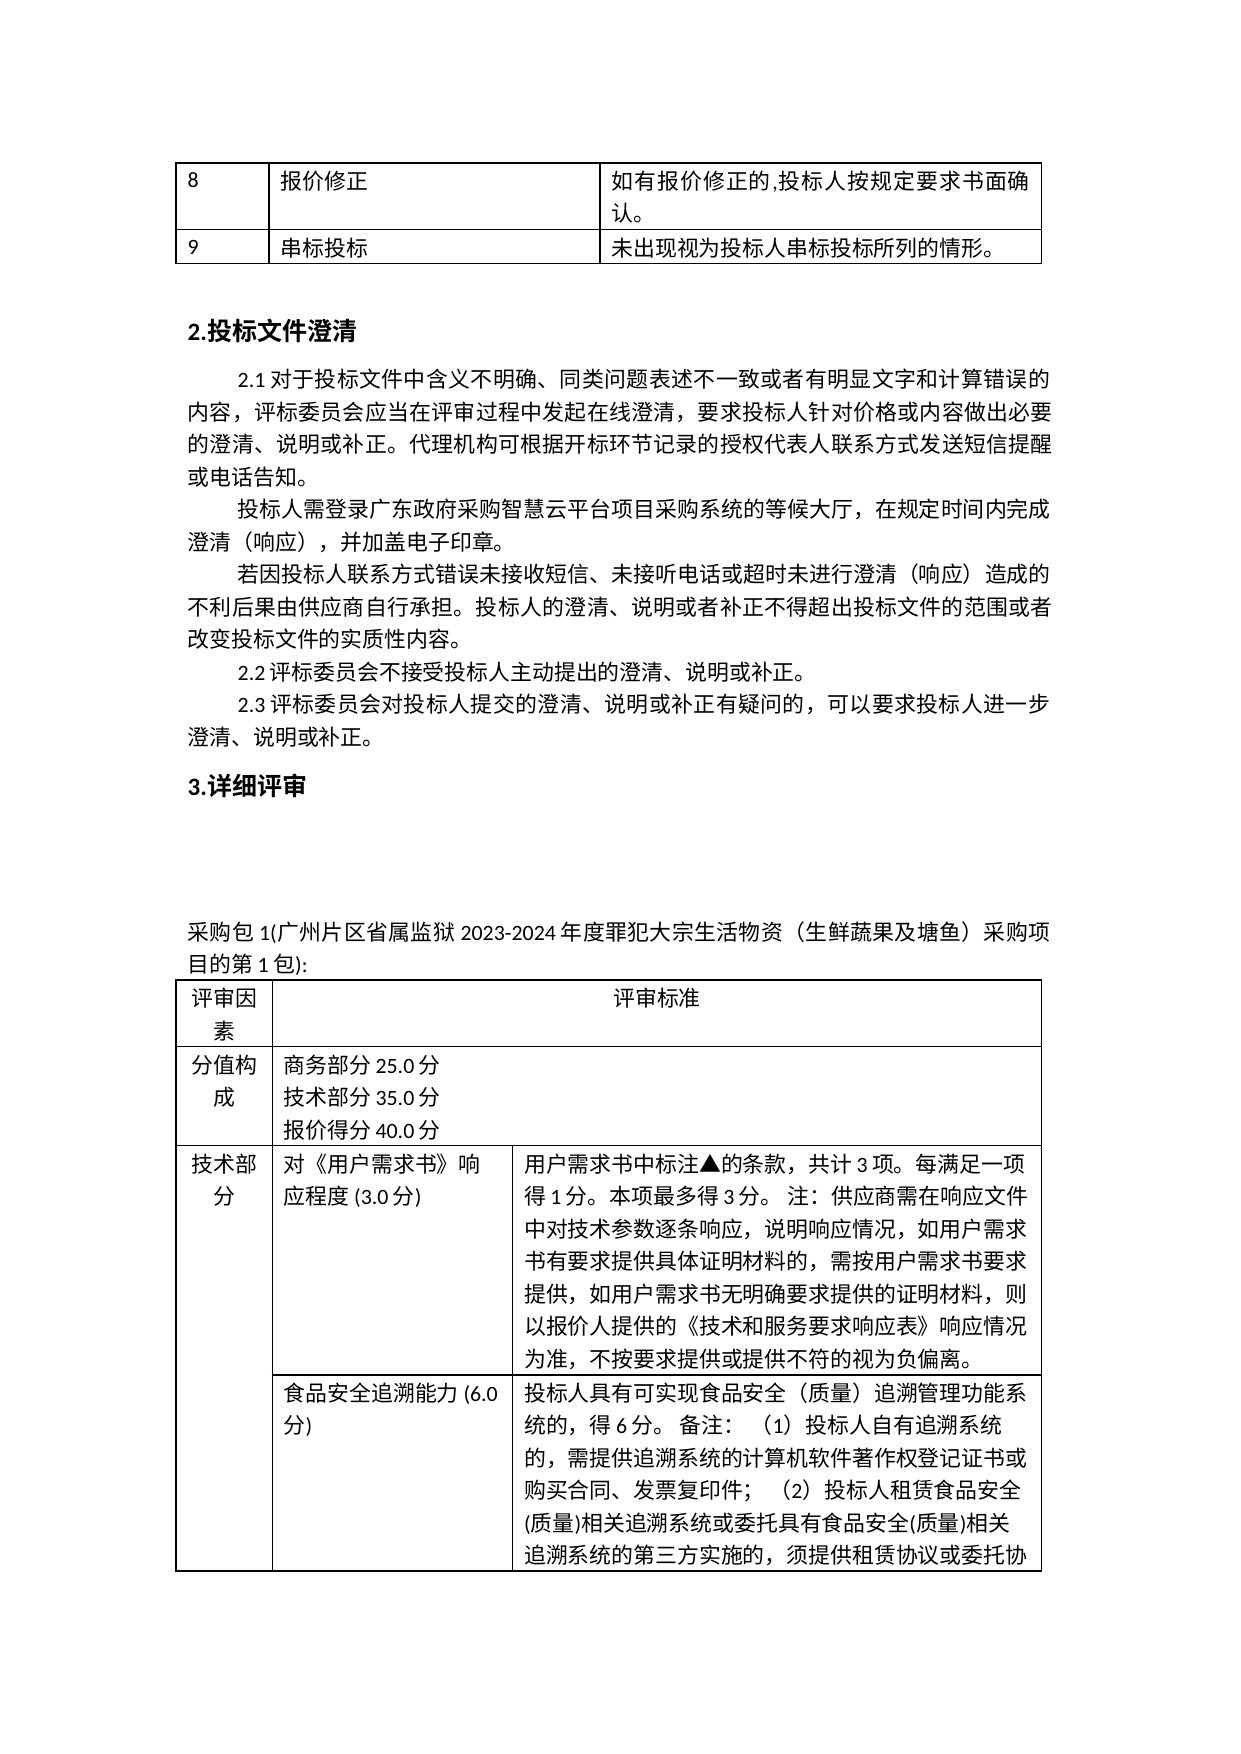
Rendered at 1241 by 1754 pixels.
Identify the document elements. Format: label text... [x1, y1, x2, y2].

table_header 评审标准 [273, 981, 1041, 1046]
text 2.2评标委员会不接受投标人主动提出的澄清、说明或补正。 [187, 654, 1053, 687]
text 2.1对于投标文件中含义不明确、同类问题表述不一致或者有明显文字和计算错误的内容，评标委员会应当在评审过程中发起在线澄清，要求投标人针对价格或内容做出必要的澄清、说明或补正。代理机构可根据开标环节记录的授权代表人联系方式发送短信提醒或电话告知。 [187, 362, 1053, 492]
text 投标人需登录广东政府采购智慧云平台项目采购系统的等候大厅，在规定时间内完成澄清（响应），并加盖电子印章。 [187, 492, 1053, 557]
table_cell 对《用户需求书》响应程度 (3.0分) [273, 1146, 512, 1374]
text 2.3评标委员会对投标人提交的澄清、说明或补正有疑问的，可以要求投标人进一步澄清、说明或补正。 [187, 687, 1053, 752]
text 2.投标文件澄清 [187, 297, 1053, 362]
table_cell 商务部分25.0分 技术部分35.0分 报价得分40.0分 [273, 1047, 1041, 1145]
text 3.详细评审 [187, 752, 1053, 817]
table_cell 8 [177, 164, 268, 228]
table_header 评审因素 [177, 981, 272, 1046]
table_cell 用户需求书中标注▲的条款，共计3项。每满足一项得1分。本项最多得3分。 注：供应商需在响应文件中对技术参数逐条响应，说明响应情况，如用户需求书有要求提供具体证明材料的，需按用户需求书要求提供，如用户需求书无明确要求提供的证明材料，则以报价人提供的《技术和服务要求响应表》响应情况为准，不按要求提供或提供不符的视为负偏离。 [513, 1146, 1041, 1374]
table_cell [513, 1376, 1041, 1570]
table_cell 如有报价修正的,投标人按规定要求书面确认。 [601, 164, 1041, 228]
table_cell 串标投标 [270, 230, 599, 263]
table_cell 9 [177, 230, 268, 263]
table_cell 食品安全追溯能力 (6.0分) [273, 1376, 512, 1570]
table_cell 技术部分 [177, 1146, 272, 1570]
text 若因投标人联系方式错误未接收短信、未接听电话或超时未进行澄清（响应）造成的不利后果由供应商自行承担。投标人的澄清、说明或者补正不得超出投标文件的范围或者改变投标文件的实质性内容。 [187, 557, 1053, 654]
table_cell 未出现视为投标人串标投标所列的情形。 [601, 230, 1041, 263]
table_cell 报价修正 [270, 164, 599, 228]
table_cell 分值构成 [177, 1047, 272, 1145]
text 采购包1(广州片区省属监狱2023-2024年度罪犯大宗生活物资（生鲜蔬果及塘鱼）采购项目的第1包): [187, 914, 1053, 979]
